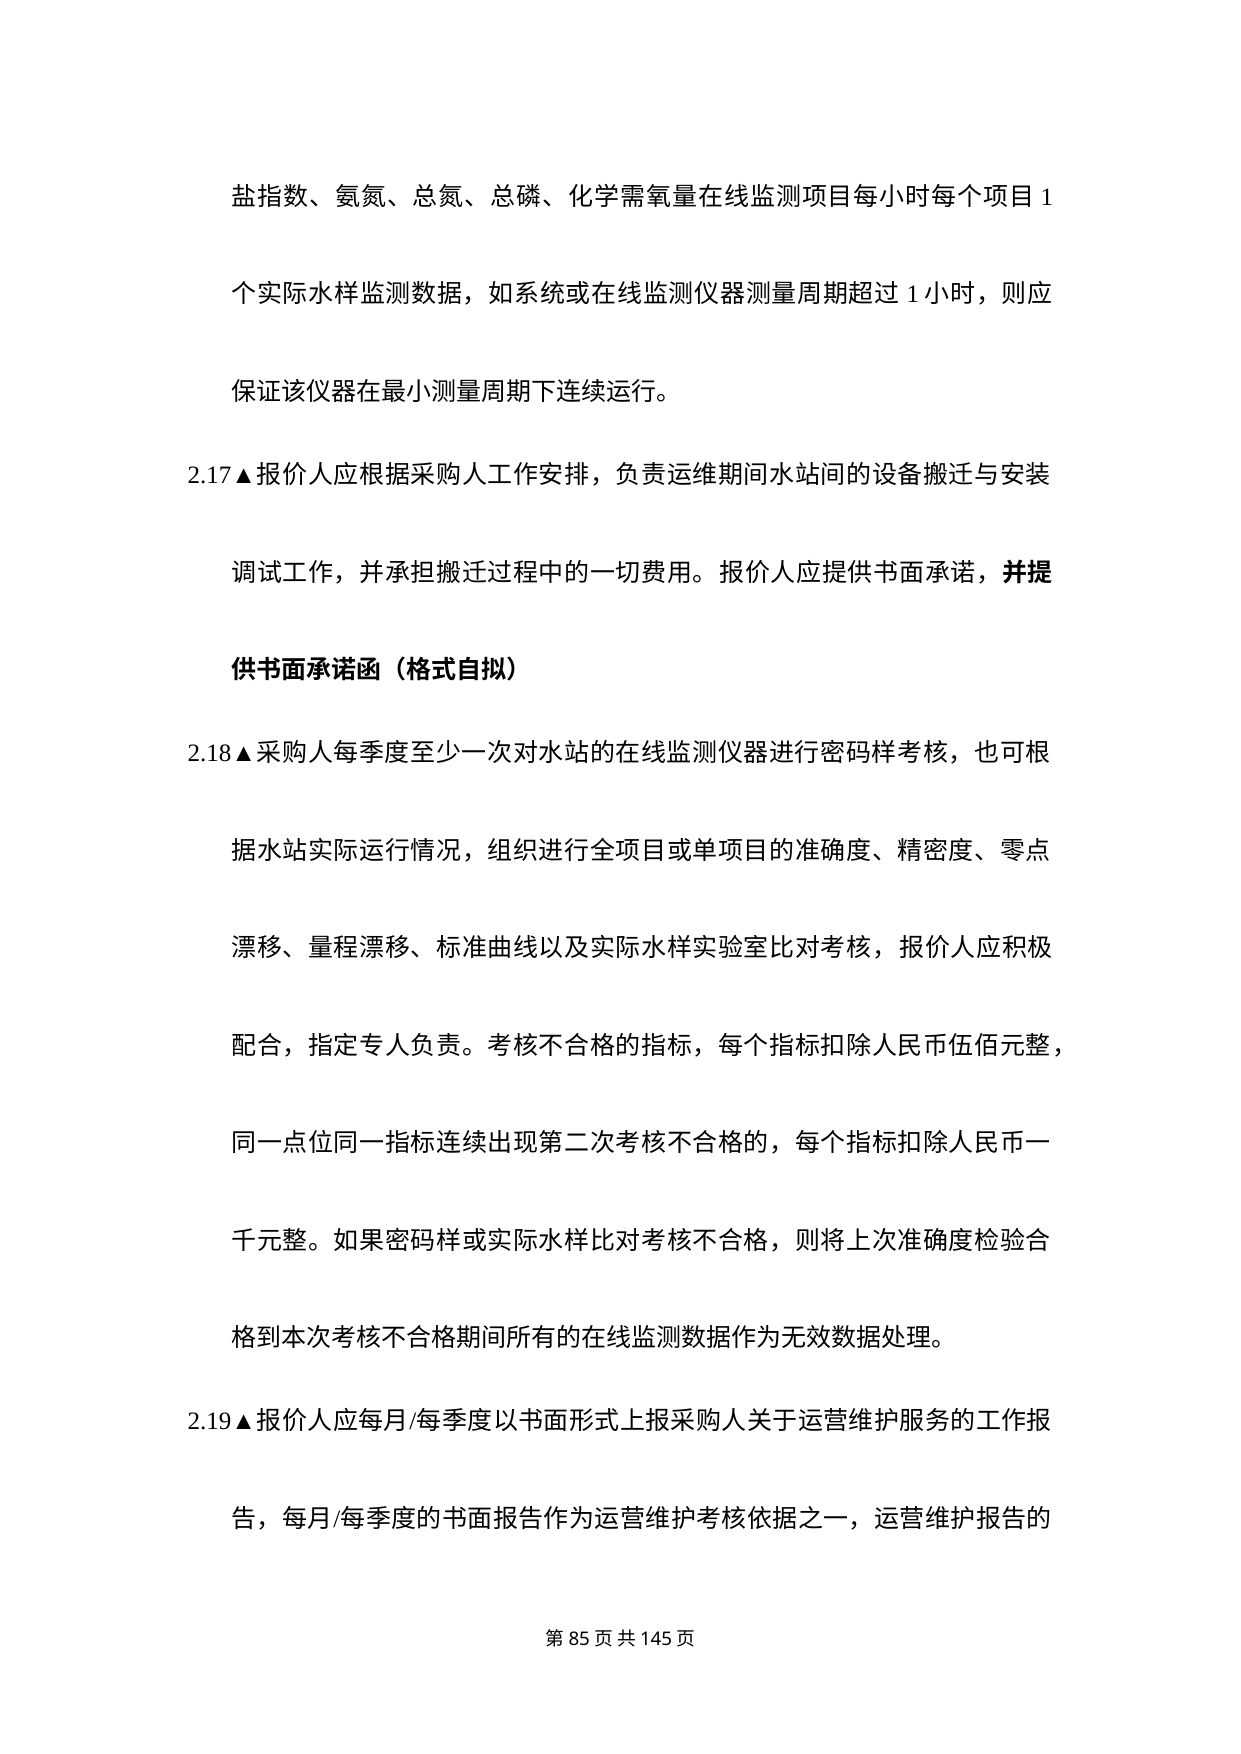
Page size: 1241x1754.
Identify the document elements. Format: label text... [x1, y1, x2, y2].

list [187, 1386, 1053, 1549]
list 2.17▲报价人应根据采购人工作安排，负责运维期间水站间的设备搬迁与安装调试工作，并承担搬迁过程中的一切费用。报价人应提供书面承诺，并提供书面承诺函（格式自拟） [187, 440, 1053, 700]
list 2.18▲采购人每季度至少一次对水站的在线监测仪器进行密码样考核，也可根据水站实际运行情况，组织进行全项目或单项目的准确度、精密度、零点漂移、量程漂移、标准曲线以及实际水样实验室比对考核，报价人应积极配合，指定专人负责。考核不合格的指标，每个指标扣除人民币伍佰元整，同一点位同一指标连续出现第二次考核不合格的，每个指标扣除人民币一千元整。如果密码样或实际水样比对考核不合格，则将上次准确度检验合格到本次考核不合格期间所有的在线监测数据作为无效数据处理。 [187, 718, 1053, 1368]
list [187, 162, 1053, 422]
